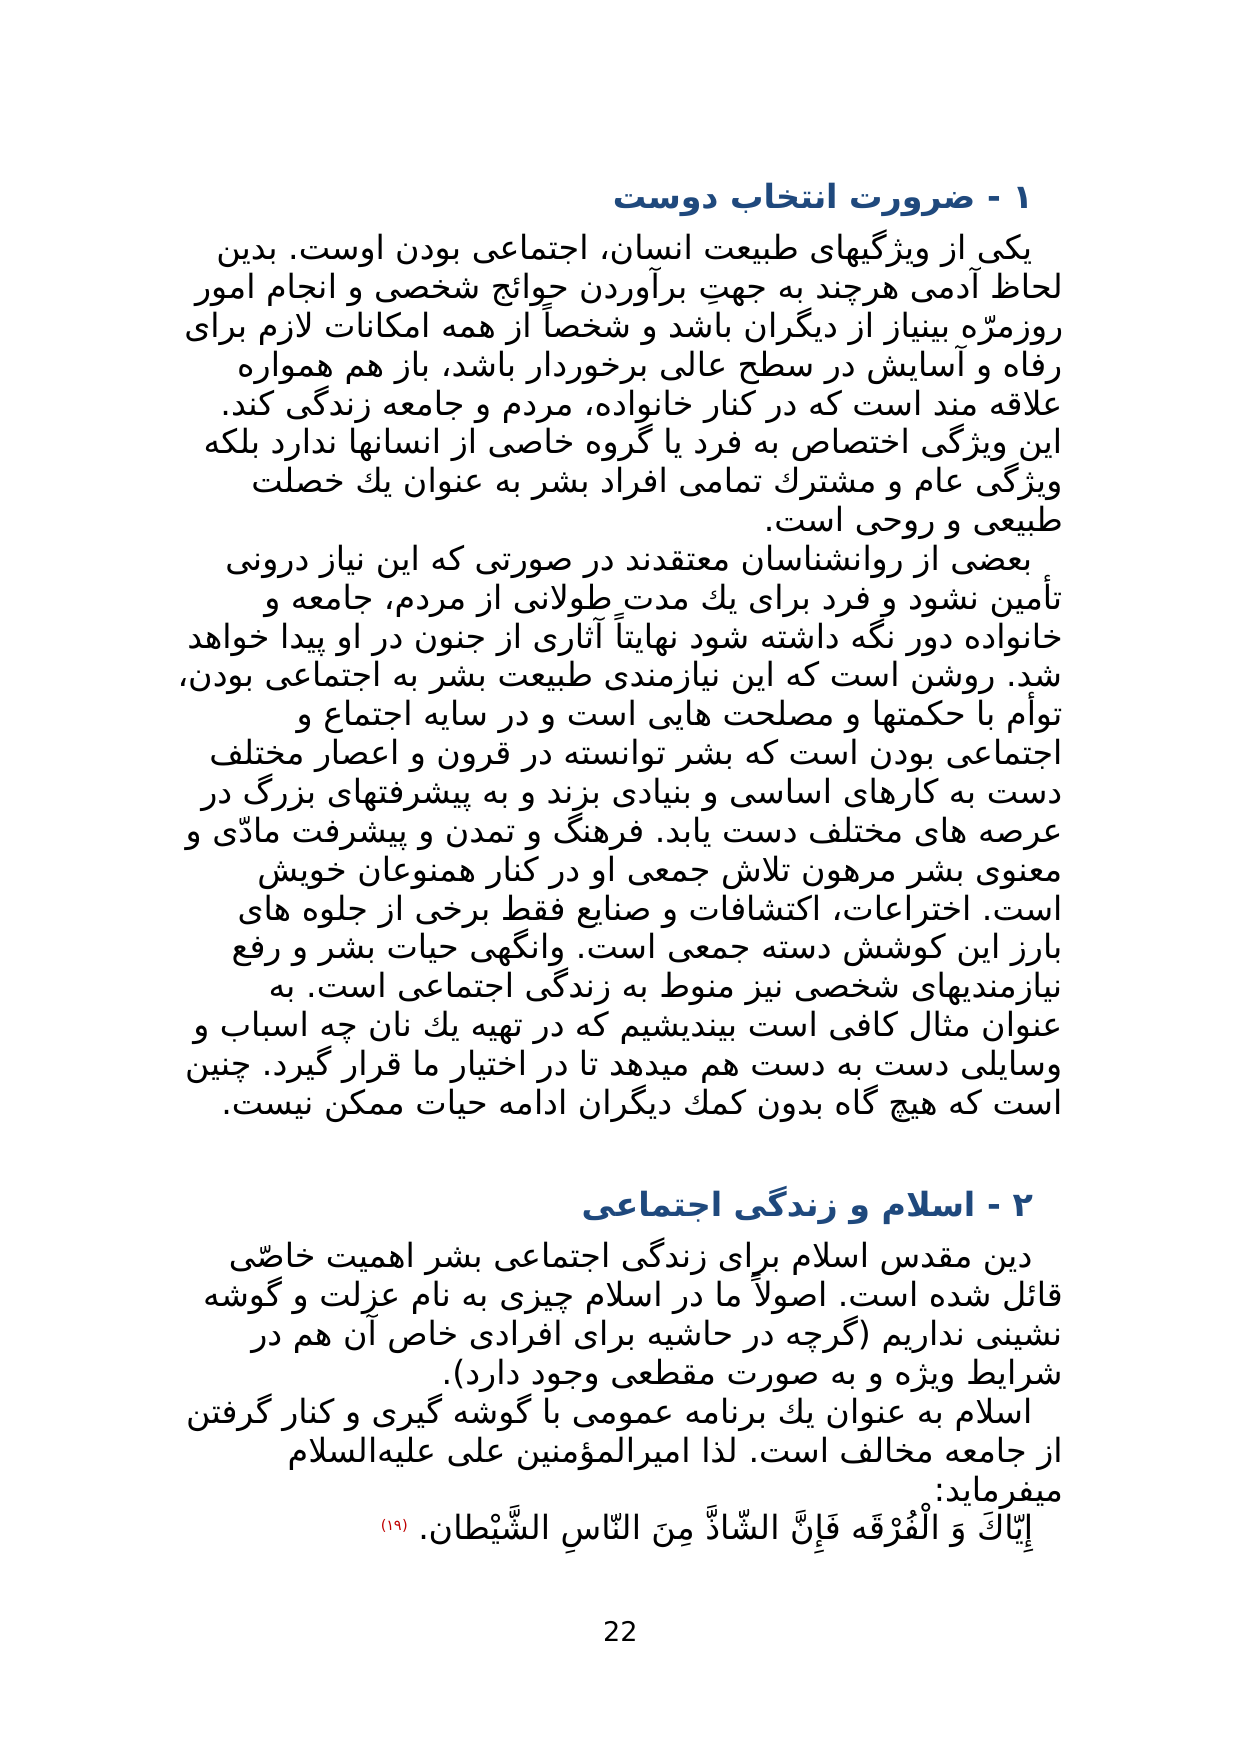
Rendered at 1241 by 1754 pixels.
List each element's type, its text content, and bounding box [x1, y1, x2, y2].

subtitle ١ - ضرورت انتخاب دوست [177, 177, 1063, 216]
text إِيّاكَ وَ الْفُرْقَه فَإِنَّ الشّاذَّ مِنَ النّاسِ الشَّيْطان. (١٩) [177, 1509, 1063, 1548]
text بعضی از روانشناسان معتقدند در صورتی كه اين نياز درونی تأمين نشود و فرد برای يك مدت طولانی از مردم، جامعه و خانواده دور نگه داشته شود نهايتاً آثاری از جنون در او پيدا خواهد شد. روشن است كه اين نيازمندی طبيعت بشر به اجتماعی بودن، توأم با حكمتها و مصلحت هايی است و در سايه اجتماع و اجتماعی بودن است كه بشر توانسته در قرون و اعصار مختلف دست به كارهای اساسی و بنيادی بزند و به پيشرفتهای بزرگ در عرصه های مختلف دست يابد. فرهنگ و تمدن و پيشرفت مادّی و معنوی بشر مرهون تلاش جمعی او در كنار همنوعان خويش است. اختراعات، اكتشافات و صنايع فقط برخی از جلوه های بارز اين كوشش دسته جمعی است. وانگهی حيات بشر و رفع نيازمنديهای شخصی نيز منوط به زندگی اجتماعی است. به عنوان مثال كافی است بينديشيم كه در تهيه يك نان چه اسباب و وسايلی دست به دست هم میدهد تا در اختيار ما قرار گيرد. چنين است كه هيچ گاه بدون كمك ديگران ادامه حيات ممكن نيست. [177, 539, 1063, 1122]
text اسلام به عنوان يك برنامه عمومی با گوشه گيری و كنار گرفتن از جامعه مخالف است. لذا اميرالمؤمنين علی عليه‌السلام میفرمايد: [177, 1392, 1063, 1509]
text دين مقدس اسلام برای زندگی اجتماعی بشر اهميت خاصّی قائل شده است. اصولاً ما در اسلام چيزی به نام عزلت و گوشه نشينی نداريم (گرچه در حاشيه برای افرادی خاص آن هم در شرايط ويژه و به صورت مقطعی وجود دارد). [177, 1237, 1063, 1392]
text يكی از ويژگیهای طبيعت انسان، اجتماعی بودن اوست. بدين لحاظ آدمی هرچند به جهتِ برآوردن حوائج شخصی و انجام امور روزمرّه بینياز از ديگران باشد و شخصاً از همه امكانات لازم برای رفاه و آسايش در سطح عالی برخوردار باشد، باز هم همواره علاقه مند است كه در كنار خانواده، مردم و جامعه زندگی كند. اين ويژگی اختصاص به فرد يا گروه خاصی از انسانها ندارد بلكه ويژگی عام و مشترك تمامی افراد بشر به عنوان يك خصلت طبيعی و روحی است. [177, 228, 1063, 539]
subtitle ٢ - اسلام و زندگی اجتماعی [177, 1186, 1063, 1224]
